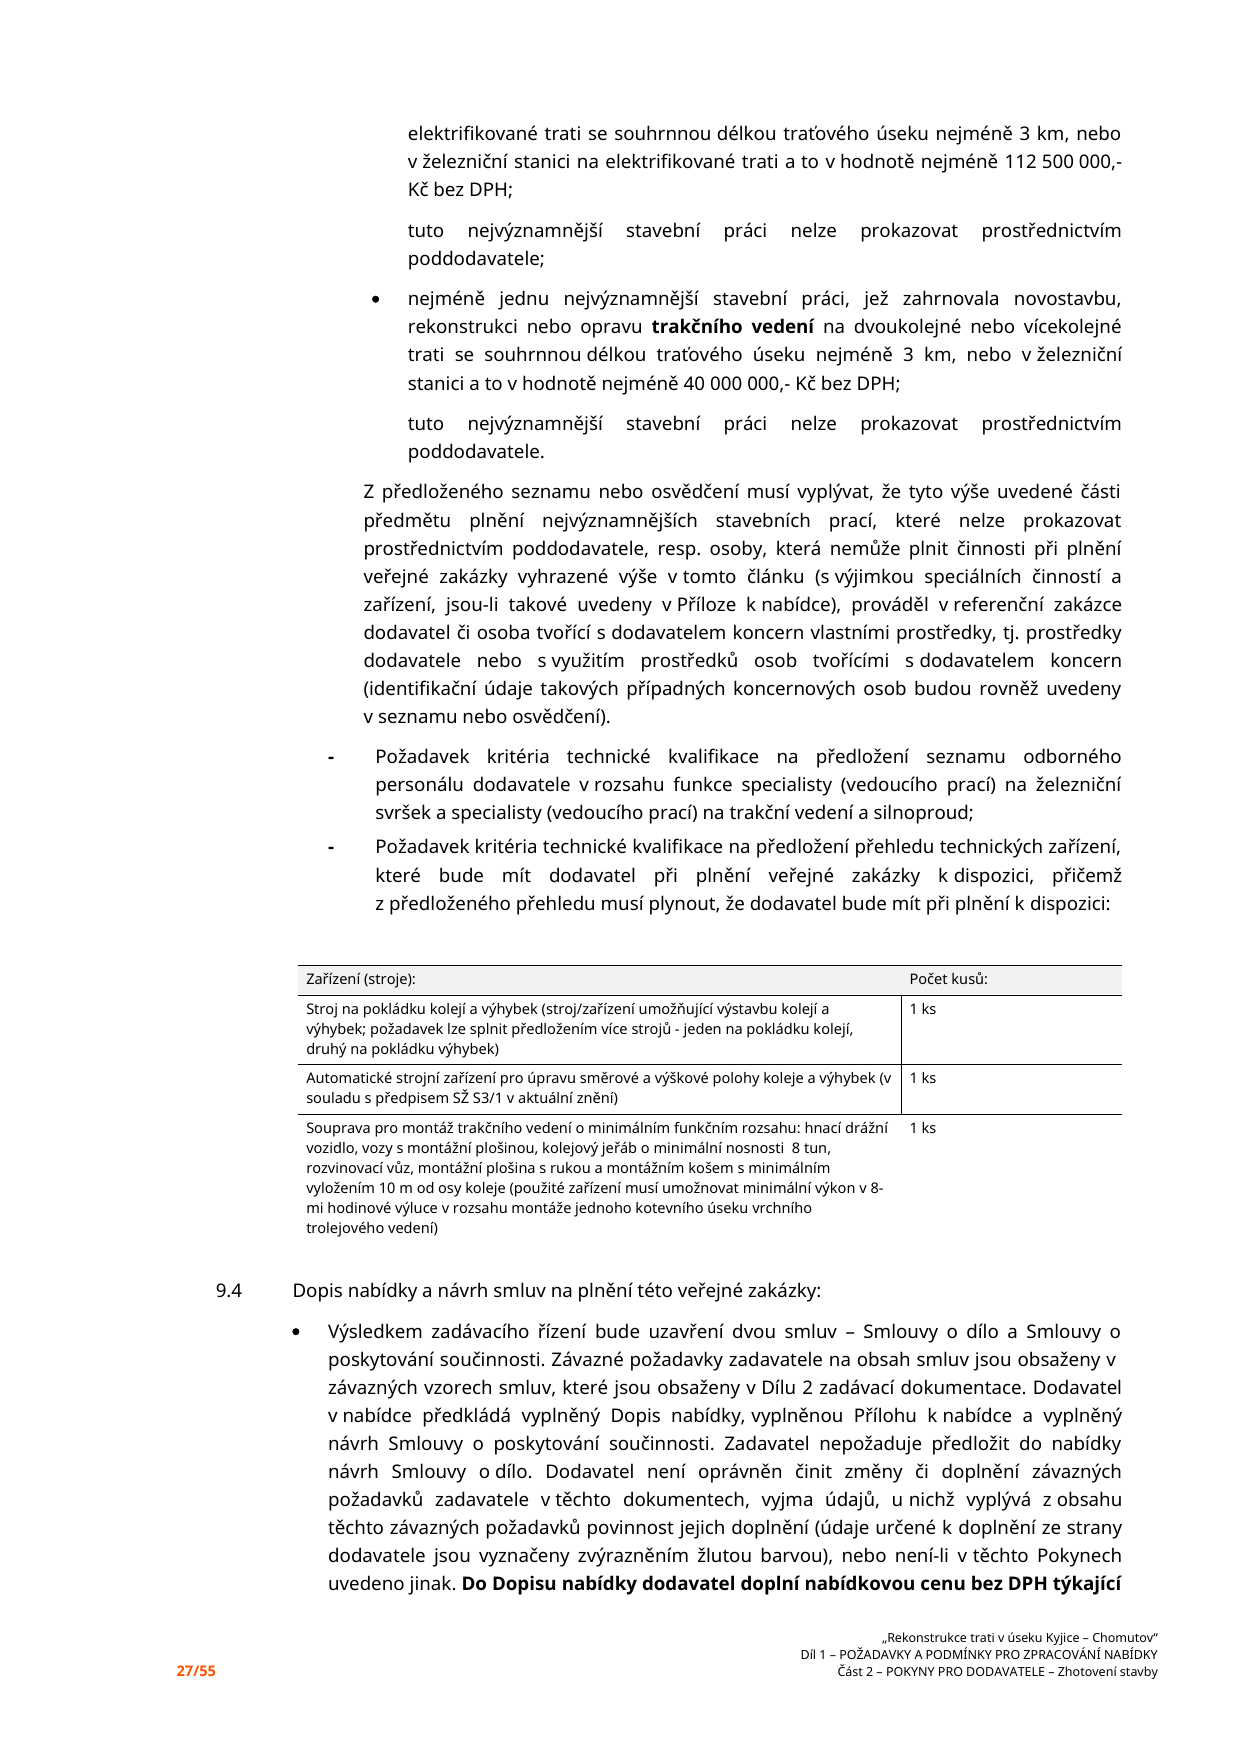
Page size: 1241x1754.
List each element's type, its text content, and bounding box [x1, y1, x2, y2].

table_cell 1 ks [902, 996, 1122, 1064]
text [292, 1318, 1122, 1596]
text tuto nejvýznamnější stavební práci nelze prokazovat prostřednictvím poddodavatele; [408, 217, 1122, 271]
table_cell Automatické strojní zařízení pro úpravu směrové a výškové polohy koleje a výhybek (v souladu s předpisem SŽ S3/1 v aktuální znění) [298, 1065, 901, 1114]
table_cell 1 ks [902, 1065, 1122, 1114]
text tuto nejvýznamnější stavební práci nelze prokazovat prostřednictvím poddodavatele. [408, 410, 1122, 464]
table_cell Souprava pro montáž trakčního vedení o minimálním funkčním rozsahu: hnací drážní vozidlo, vozy s montážní plošinou, kolejový jeřáb o minimální nosnosti 8 tun, rozvinovací vůz, montážní plošina s rukou a montážním košem s minimálním vyložením 10 m od osy koleje (použité zařízení musí umožnovat minimální výkon v 8-mi hodinové výluce v rozsahu montáže jednoho kotevního úseku vrchního trolejového vedení) [298, 1115, 901, 1243]
text nejméně jednu nejvýznamnější stavební práci, jež zahrnovala novostavbu, rekonstrukci nebo opravu trakčního vedení na dvoukolejné nebo vícekolejné trati se souhrnnou délkou traťového úseku nejméně 3 km, nebo v železniční stanici a to v hodnotě nejméně 40 000 000,- Kč bez DPH; [372, 286, 1122, 395]
text Požadavek kritéria technické kvalifikace na předložení přehledu technických zařízení, které bude mít dodavatel při plnění veřejné zakázky k dispozici, přičemž z předloženého přehledu musí plynout, že dodavatel bude mít při plnění k dispozici: [328, 834, 1122, 915]
table_cell 1 ks [901, 1115, 1122, 1243]
text Požadavek kritéria technické kvalifikace na předložení seznamu odborného personálu dodavatele v rozsahu funkce specialisty (vedoucího prací) na železniční svršek a specialisty (vedoucího prací) na trakční vedení a silnoproud; [328, 743, 1122, 825]
table_header Počet kusů: [901, 966, 1122, 994]
table_cell Stroj na pokládku kolejí a výhybek (stroj/zařízení umožňující výstavbu kolejí a výhybek; požadavek lze splnit předložením více strojů - jeden na pokládku kolejí, druhý na pokládku výhybek) [298, 996, 901, 1064]
text Dopis nabídky a návrh smluv na plnění této veřejné zakázky: [216, 1278, 1122, 1303]
text Z předloženého seznamu nebo osvědčení musí vyplývat, že tyto výše uvedené části předmětu plnění nejvýznamnějších stavebních prací, které nelze prokazovat prostřednictvím poddodavatele, resp. osoby, která nemůže plnit činnosti při plnění veřejné zakázky vyhrazené výše v tomto článku (s výjimkou speciálních činností a zařízení, jsou-li takové uvedeny v Příloze k nabídce), prováděl v referenční zakázce dodavatel či osoba tvořící s dodavatelem koncern vlastními prostředky, tj. prostředky dodavatele nebo s využitím prostředků osob tvořícími s dodavatelem koncern (identifikační údaje takových případných koncernových osob budou rovněž uvedeny v seznamu nebo osvědčení). [363, 479, 1122, 728]
table_header Zařízení (stroje): [298, 966, 901, 994]
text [372, 121, 1122, 202]
